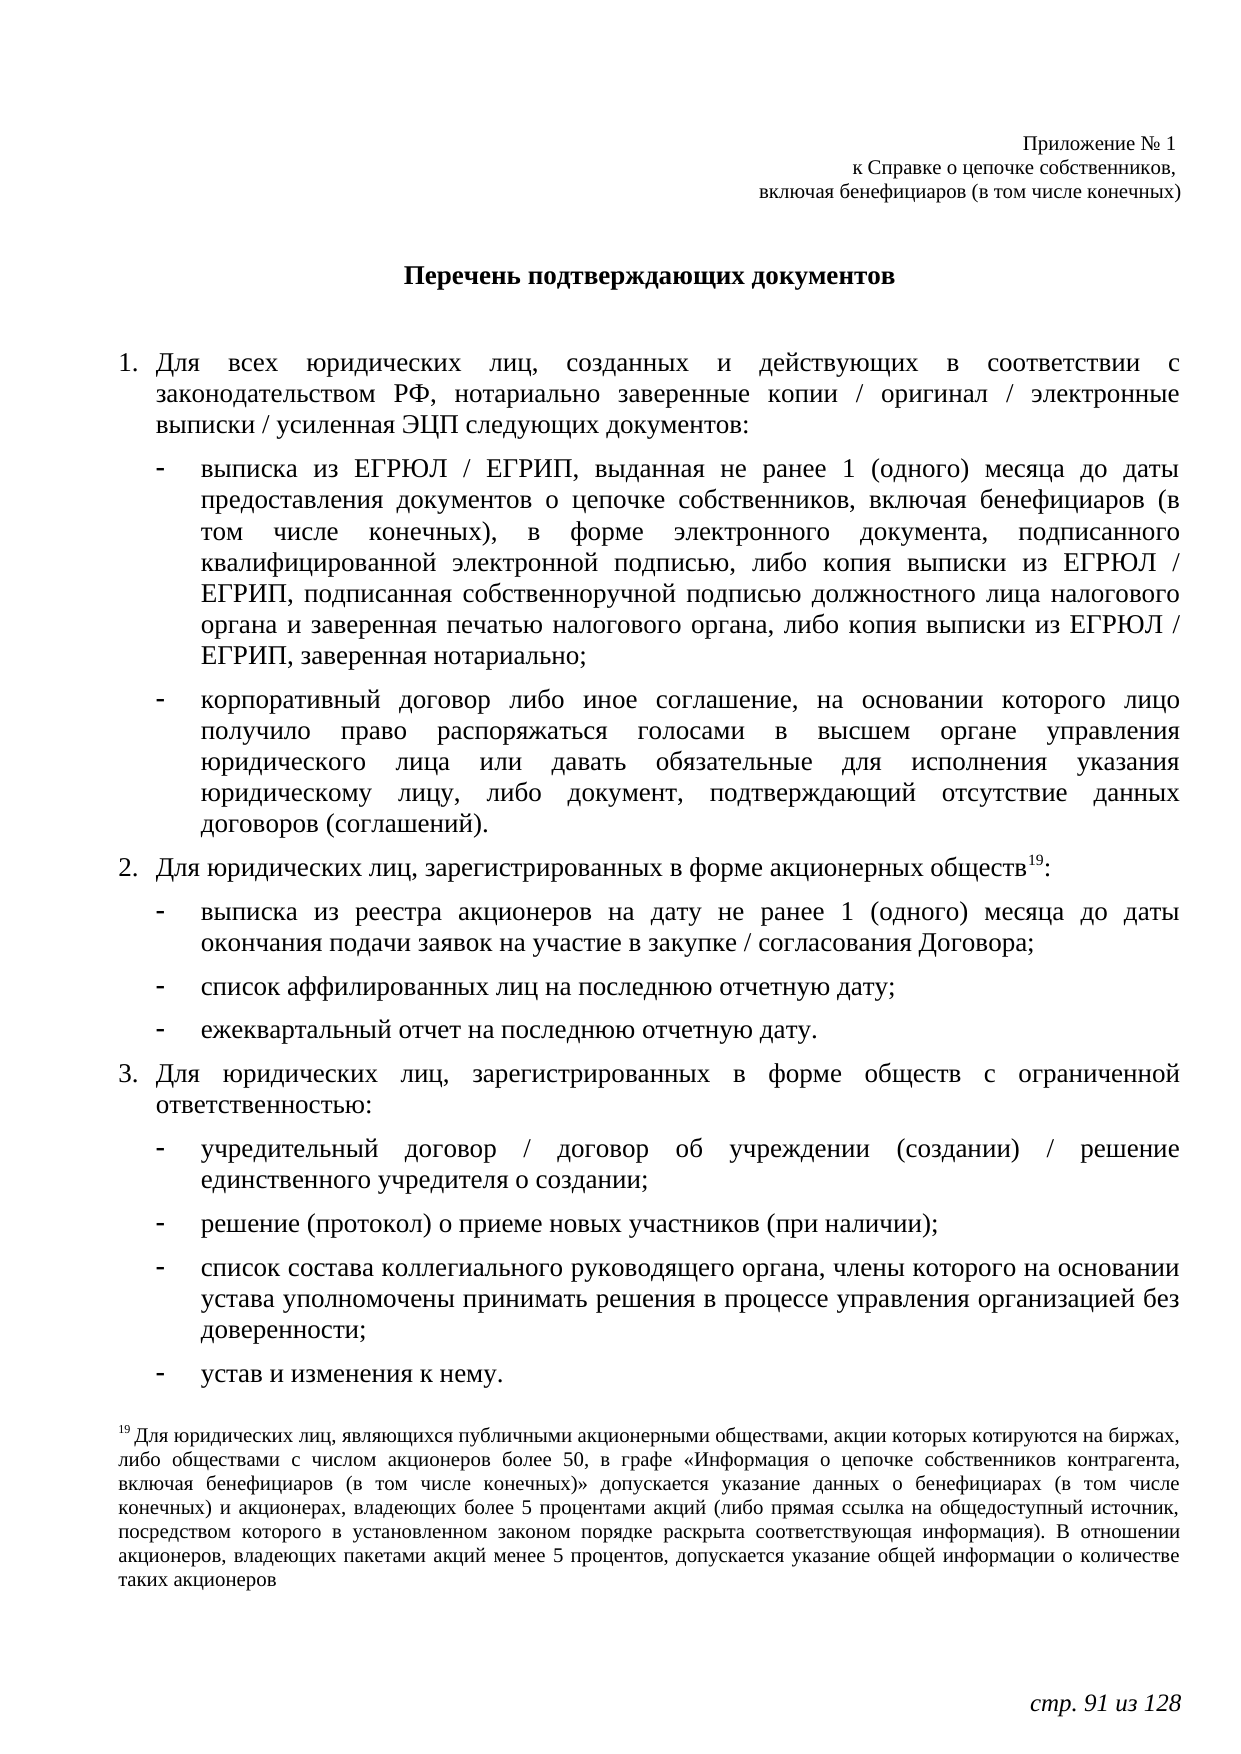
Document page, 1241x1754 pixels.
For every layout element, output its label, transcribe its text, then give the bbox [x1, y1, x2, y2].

list выписка из реестра акционеров на дату не ранее 1 (одного) месяца до даты окончания подачи заявок на участие в закупке / согласования Договора; [156, 895, 1181, 957]
text Приложение № 1 к Справке о цепочке собственников, включая бенефициаров (в том числе конечных) [118, 131, 1181, 203]
list список аффилированных лиц на последнюю отчетную дату; [156, 970, 1181, 1001]
list устав и изменения к нему. [156, 1357, 1181, 1388]
list Для юридических лиц, зарегистрированных в форме обществ с ограниченной ответственностью: [118, 1057, 1181, 1119]
list ежеквартальный отчет на последнюю отчетную дату. [156, 1013, 1181, 1045]
list выписка из ЕГРЮЛ / ЕГРИП, выданная не ранее 1 (одного) месяца до даты предоставления документов о цепочке собственников, включая бенефициаров (в том числе конечных), в форме электронного документа, подписанного квалифицированной электронной подписью, либо копия выписки из ЕГРЮЛ / ЕГРИП, подписанная собственноручной подписью должностного лица налогового органа и заверенная печатью налогового органа, либо копия выписки из ЕГРЮЛ / ЕГРИП, заверенная нотариально; [156, 452, 1181, 670]
text Перечень подтверждающих документов [118, 259, 1181, 290]
list учредительный договор / договор об учреждении (создании) / решение единственного учредителя о создании; [156, 1132, 1181, 1194]
list решение (протокол) о приеме новых участников (при наличии); [156, 1207, 1181, 1238]
list корпоративный договор либо иное соглашение, на основании которого лицо получило право распоряжаться голосами в высшем органе управления юридического лица или давать обязательные для исполнения указания юридическому лицу, либо документ, подтверждающий отсутствие данных договоров (соглашений). [156, 683, 1181, 839]
list Для всех юридических лиц, созданных и действующих в соответствии с законодательством РФ, нотариально заверенные копии / оригинал / электронные выписки / усиленная ЭЦП следующих документов: [118, 346, 1181, 440]
list Для юридических лиц, зарегистрированных в форме акционерных обществ: [118, 851, 1181, 882]
